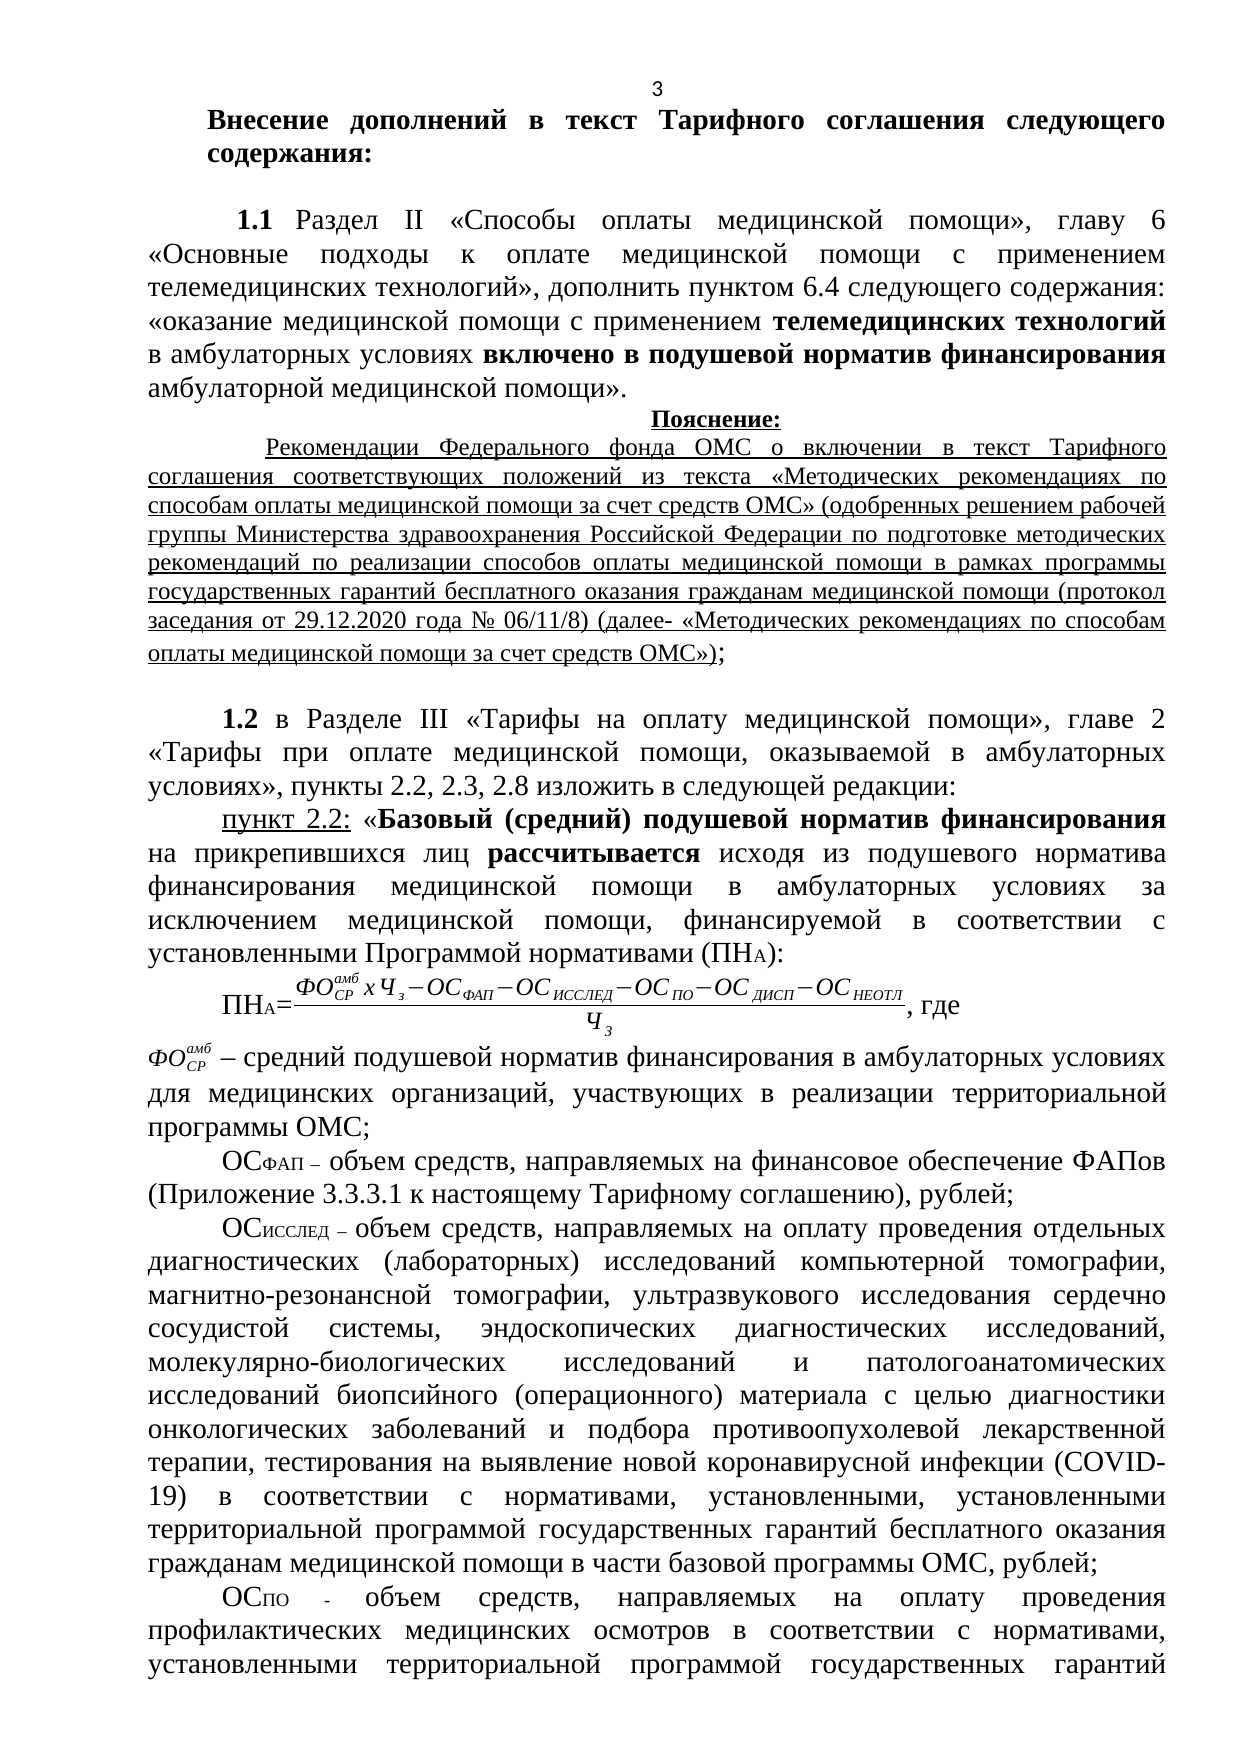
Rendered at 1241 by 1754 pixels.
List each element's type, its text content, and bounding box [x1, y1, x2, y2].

text – средний подушевой норматив финансирования в амбулаторных условиях для медицинских организаций, участвующих в реализации территориальной программы ОМС; [148, 1039, 1167, 1143]
text Внесение дополнений в текст Тарифного соглашения следующего содержания: [207, 102, 1167, 169]
text ПНА=, где [148, 969, 1167, 1039]
list Раздел II «Способы оплаты медицинской помощи», главу 6 «Основные подходы к оплате медицинской помощи с применением телемедицинских технологий», дополнить пунктом 6.4 следующего содержания: «оказание медицинской помощи с применением телемедицинских технологий в амбулаторных условиях включено в подушевой норматив финансирования амбулаторной медицинской помощи». [148, 202, 1167, 404]
text ОСФАП – объем средств, направляемых на финансовое обеспечение ФАПов (Приложение 3.3.3.1 к настоящему Тарифному соглашению), рублей; [148, 1143, 1167, 1210]
text Пояснение: [265, 404, 1167, 432]
text Рекомендации Федерального фонда ОМС о включении в текст Тарифного соглашения соответствующих положений из текста «Методических рекомендациях по способам оплаты медицинской помощи за счет средств ОМС» (одобренных решением рабочей группы Министерства здравоохранения Российской Федерации по подготовке методических рекомендаций по реализации способов оплаты медицинской помощи в рамках программы государственных гарантий бесплатного оказания гражданам медицинской помощи (протокол заседания от 29.12.2020 года № 06/11/8) (далее- «Методических рекомендациях по способам оплаты медицинской помощи за счет средств ОМС»); [148, 432, 1167, 486]
text пункт 2.2: «Базовый (средний) подушевой норматив финансирования на прикрепившихся лиц рассчитывается исходя из подушевого норматива финансирования медицинской помощи в амбулаторных условиях за исключением медицинской помощи, финансируемой в соответствии с установленными Программой нормативами (ПНА): [148, 801, 1167, 969]
text Рекомендации Федерального фонда ОМС о включении в текст Тарифного соглашения соответствующих положений из текста «Методических рекомендациях по способам оплаты медицинской помощи за счет средств ОМС» (одобренных решением рабочей группы Министерства здравоохранения Российской Федерации по подготовке методических рекомендаций по реализации способов оплаты медицинской помощи в рамках программы государственных гарантий бесплатного оказания гражданам медицинской помощи (протокол заседания от 29.12.2020 года № 06/11/8) (далее- «Методических рекомендациях по способам оплаты медицинской помощи за счет средств ОМС»); [148, 488, 1167, 667]
text ОСИССЛЕД – объем средств, направляемых на оплату проведения отдельных диагностических (лабораторных) исследований компьютерной томографии, магнитно-резонансной томографии, ультразвукового исследования сердечно сосудистой системы, эндоскопических диагностических исследований, молекулярно-биологических исследований и патологоанатомических исследований биопсийного (операционного) материала с целью диагностики онкологических заболеваний и подбора противоопухолевой лекарственной терапии, тестирования на выявление новой коронавирусной инфекции (COVID-19) в соответствии с нормативами, установленными, установленными территориальной программой государственных гарантий бесплатного оказания гражданам медицинской помощи в части базовой программы ОМС, рублей; [148, 1210, 1167, 1579]
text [148, 1579, 1167, 1679]
text 1.2 в Разделе III «Тарифы на оплату медицинской помощи», главе 2 «Тарифы при оплате медицинской помощи, оказываемой в амбулаторных условиях», пункты 2.2, 2.3, 2.8 изложить в следующей редакции: [148, 701, 1167, 801]
